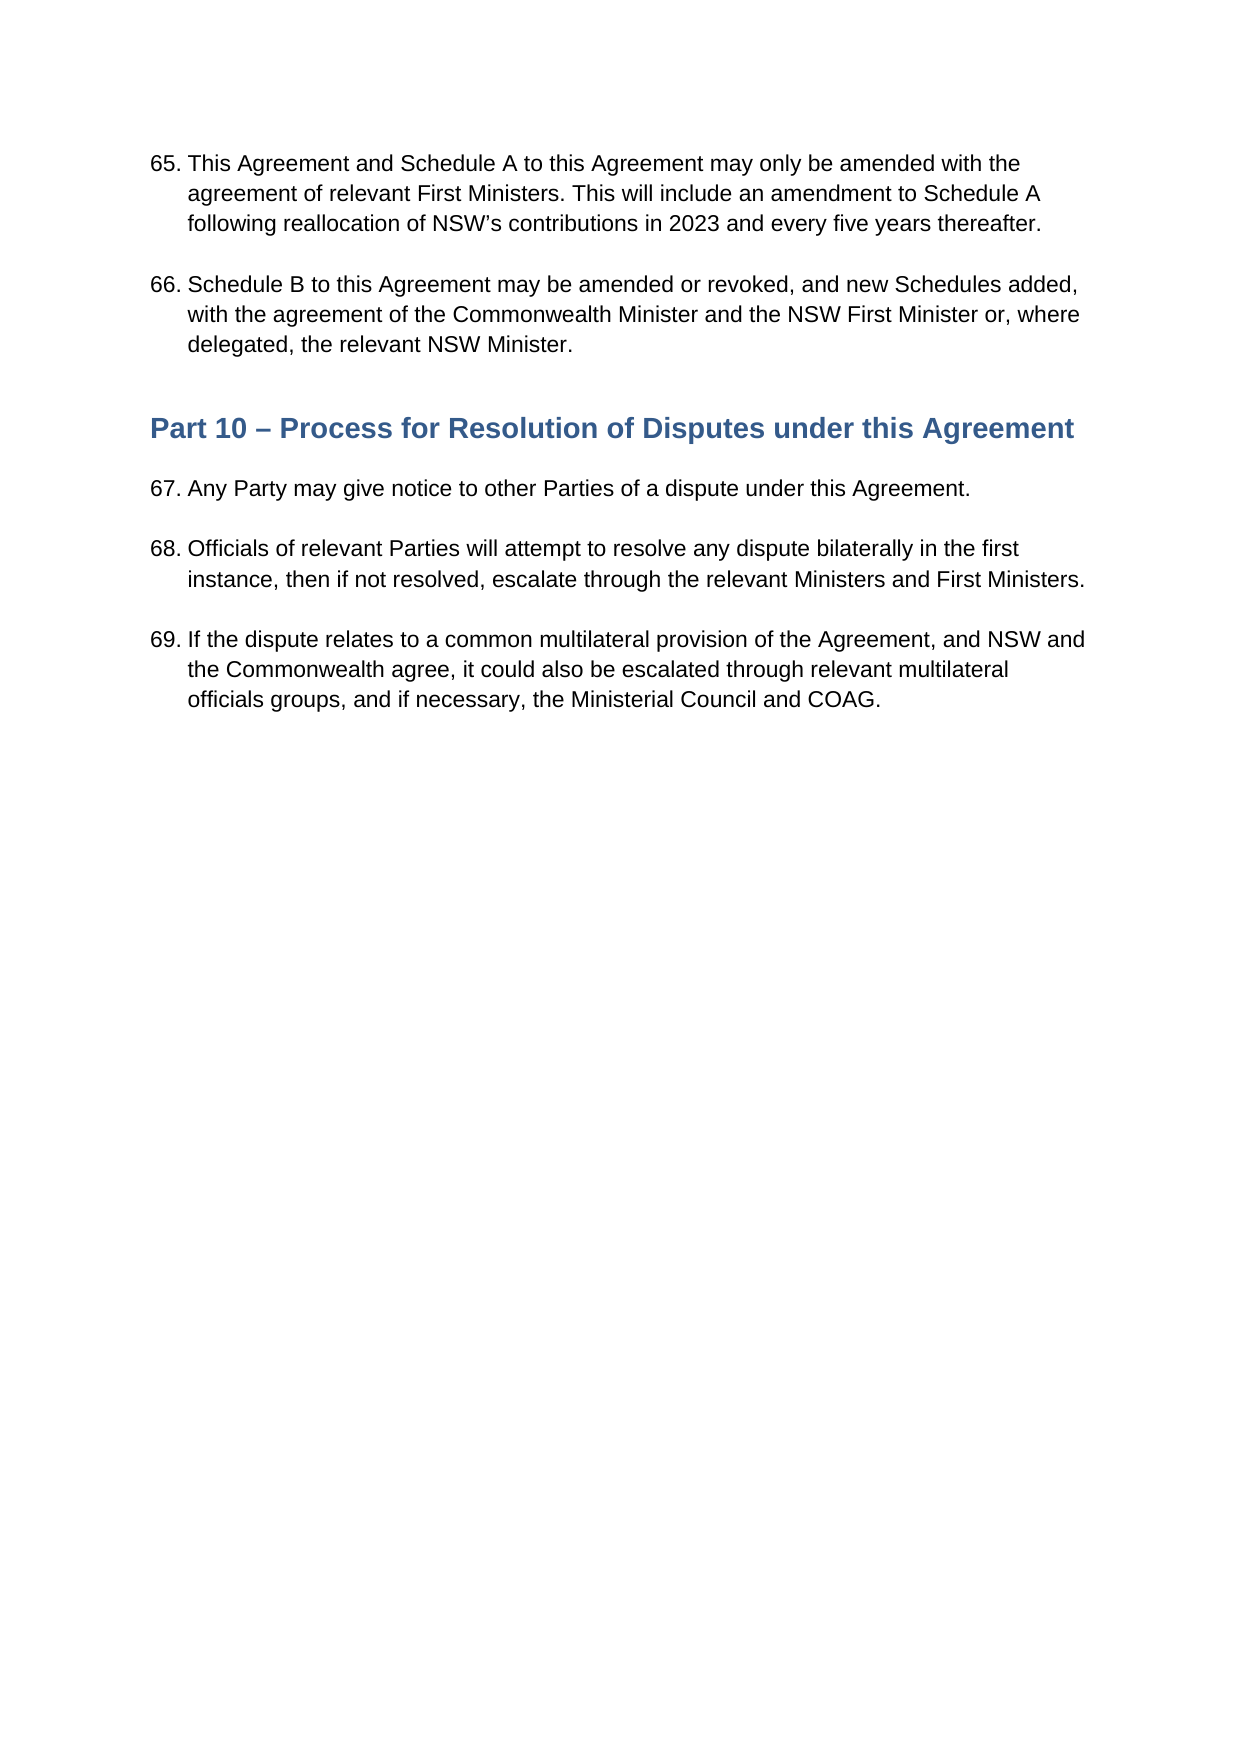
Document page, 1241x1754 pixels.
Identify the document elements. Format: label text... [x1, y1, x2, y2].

list Any Party may give notice to other Parties of a dispute under this Agreement. [150, 475, 1090, 501]
list If the dispute relates to a common multilateral provision of the Agreement, and NSW and the Commonwealth agree, it could also be escalated through relevant multilateral officials groups, and if necessary, the Ministerial Council and COAG. [150, 626, 1090, 713]
list Officials of relevant Parties will attempt to resolve any dispute bilaterally in the first instance, then if not resolved, escalate through the relevant Ministers and First Ministers. [150, 535, 1090, 592]
list Schedule B to this Agreement may be amended or revoked, and new Schedules added, with the agreement of the Commonwealth Minister and the NSW First Minister or, where delegated, the relevant NSW Minister. [150, 271, 1090, 358]
list This Agreement and Schedule A to this Agreement may only be amended with the agreement of relevant First Ministers. This will include an amendment to Schedule A following reallocation of NSW’s contributions in 2023 and every five years thereafter. [150, 150, 1090, 237]
subtitle Part 10 – Process for Resolution of Disputes under this Agreement [150, 411, 1090, 445]
